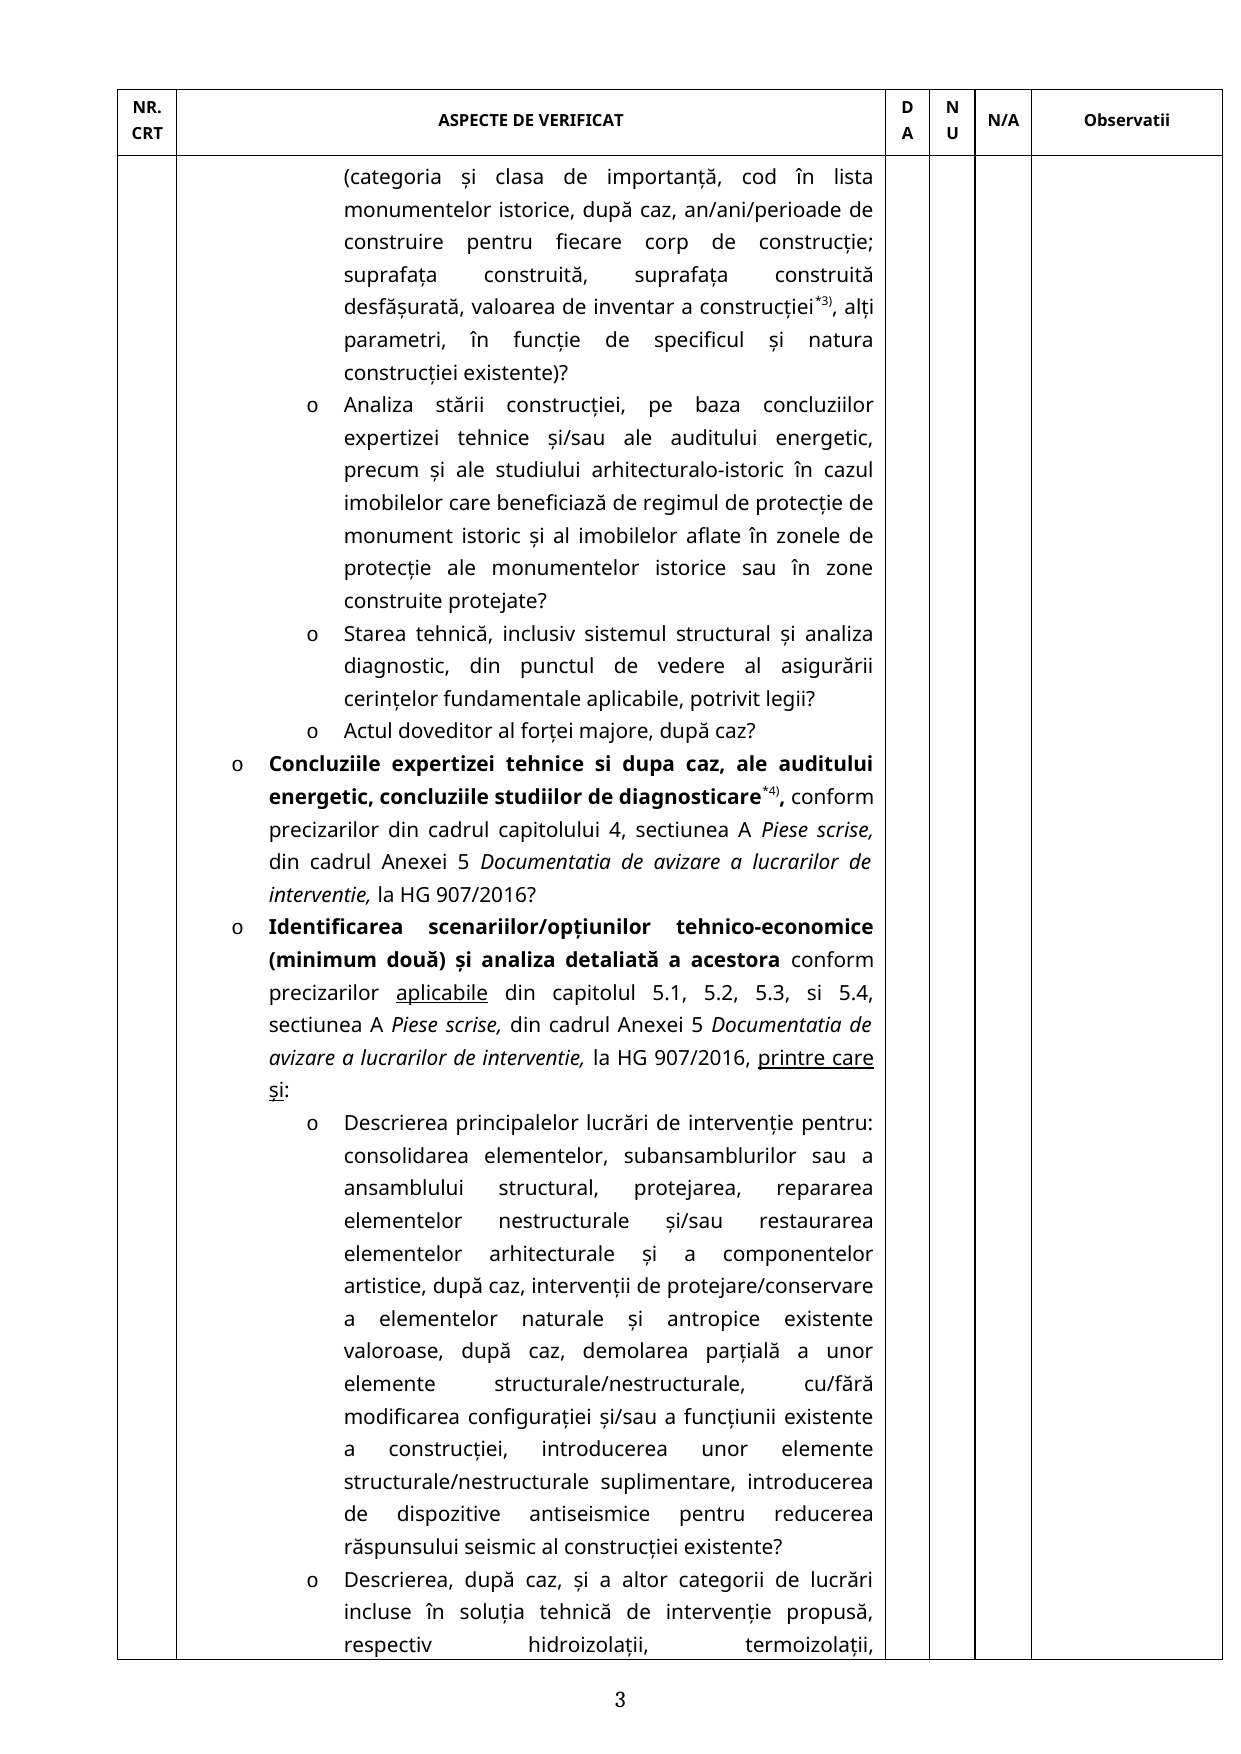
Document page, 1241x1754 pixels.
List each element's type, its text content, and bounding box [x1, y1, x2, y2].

table_header ASPECTE DE VERIFICAT [177, 90, 885, 155]
table_cell [930, 156, 974, 1658]
table_header N/A [976, 90, 1031, 155]
table_cell [886, 156, 929, 1658]
table_header NR. CRT [118, 90, 176, 155]
table_header Observatii [1032, 90, 1222, 155]
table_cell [177, 156, 885, 1658]
table_header DA [886, 90, 929, 155]
table_cell [118, 156, 176, 1658]
table_header NU [930, 90, 974, 155]
table_cell [976, 156, 1031, 1658]
table_cell [1032, 156, 1222, 1658]
